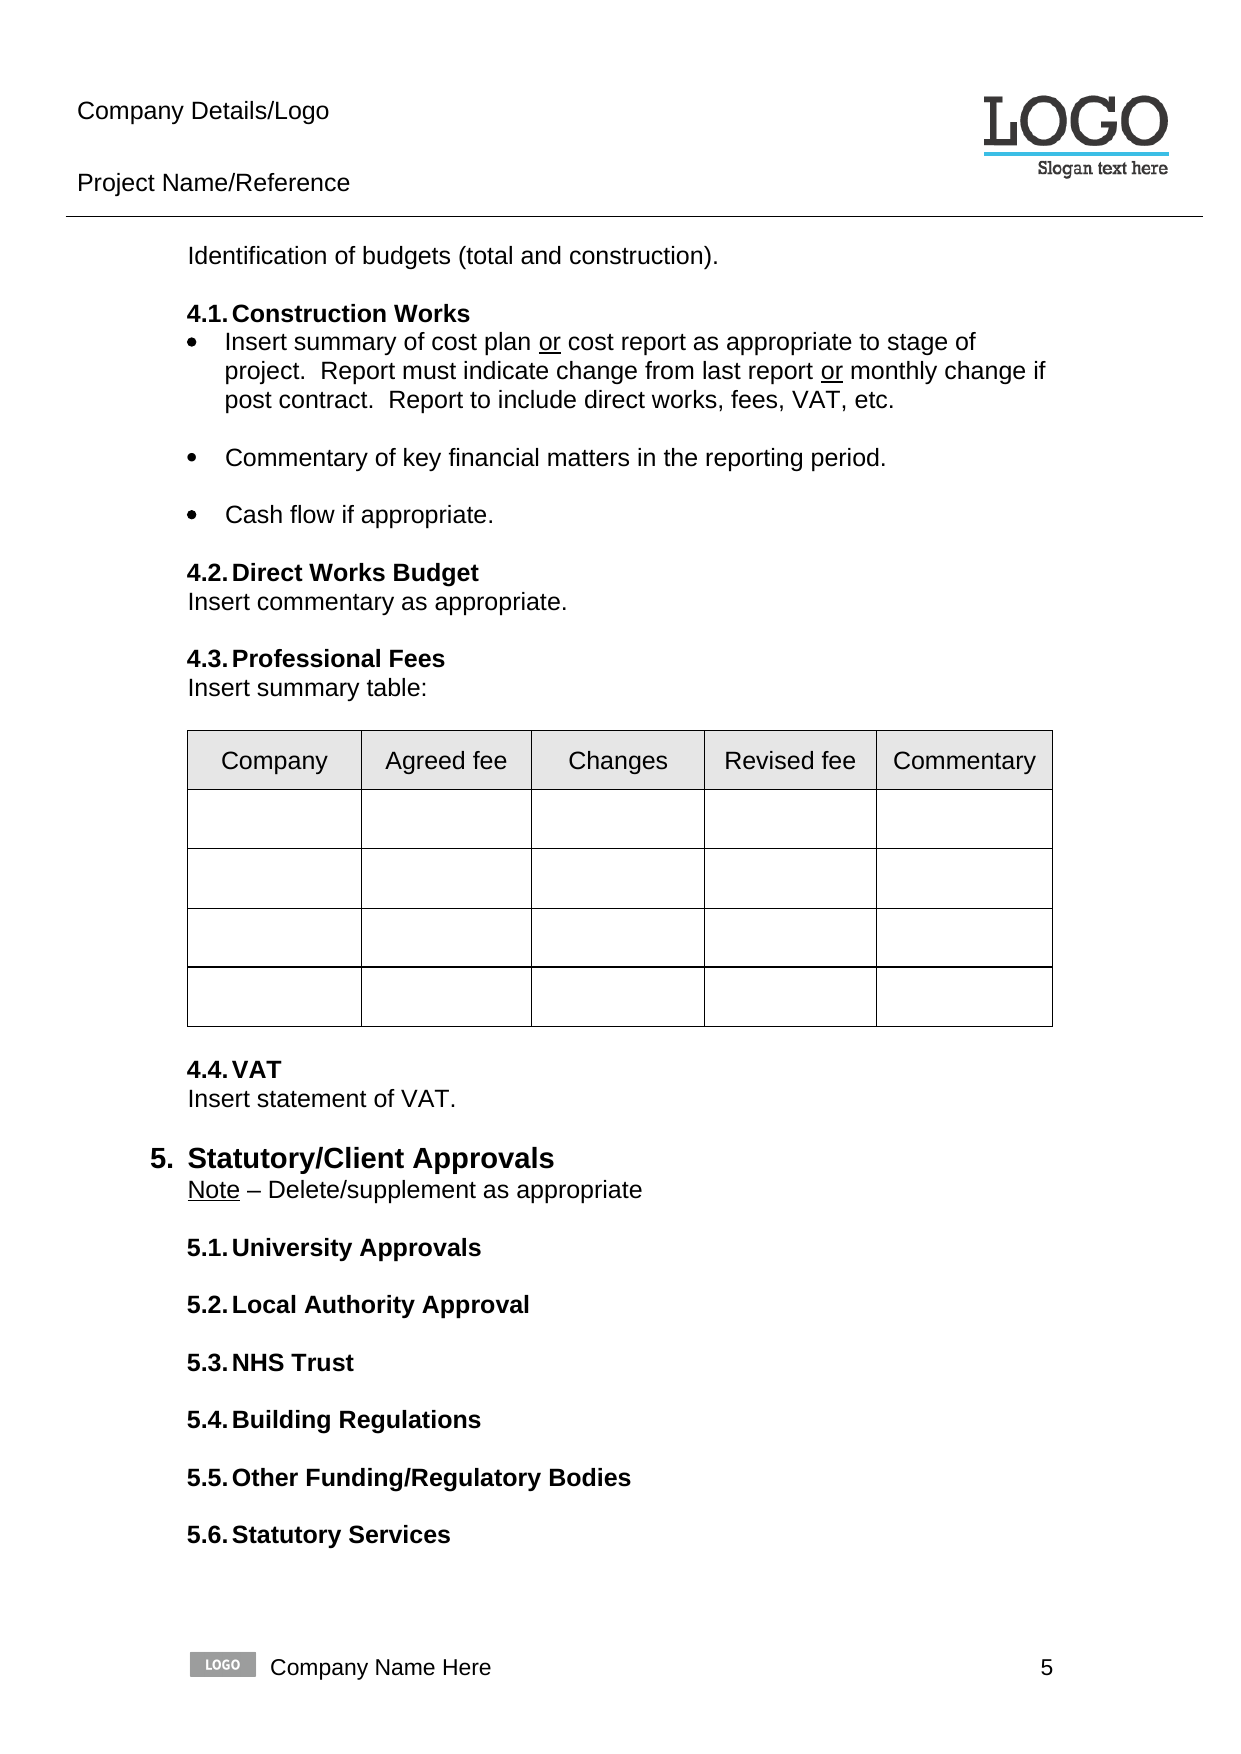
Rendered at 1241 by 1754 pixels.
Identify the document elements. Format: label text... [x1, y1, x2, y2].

table_cell [877, 968, 1052, 1026]
list Statutory Services [187, 1520, 1053, 1549]
table_cell [362, 968, 531, 1026]
table_cell [188, 790, 361, 848]
list NHS Trust [187, 1348, 1053, 1376]
table_cell [362, 909, 531, 966]
table_header Changes [532, 731, 704, 789]
table_cell [877, 790, 1052, 848]
text Insert commentary as appropriate. [187, 586, 1053, 615]
table_cell [188, 909, 361, 966]
list Other Funding/Regulatory Bodies [187, 1463, 1053, 1491]
table_header Company [188, 731, 361, 789]
table_cell [188, 968, 361, 1026]
text Note – Delete/supplement as appropriate [187, 1175, 1053, 1204]
table_cell [362, 790, 531, 848]
list University Approvals [187, 1233, 1053, 1261]
table_header Agreed fee [362, 731, 531, 789]
picture [967, 73, 1192, 194]
list Statutory/Client Approvals [150, 1142, 1053, 1175]
list Building Regulations [187, 1405, 1053, 1434]
list Commentary of key financial matters in the reporting period. [187, 442, 1053, 471]
text Identification of budgets (total and construction). [187, 241, 1053, 270]
list VAT [187, 1055, 1053, 1084]
table_cell [877, 849, 1052, 907]
table_cell [532, 790, 704, 848]
list Construction Works [187, 299, 1053, 327]
table_cell [705, 968, 876, 1026]
text Insert summary table: [187, 673, 1053, 701]
table_cell [532, 968, 704, 1026]
table_cell [532, 849, 704, 907]
list Local Authority Approval [187, 1290, 1053, 1319]
list Direct Works Budget [187, 558, 1053, 586]
table_cell [877, 909, 1052, 966]
table_cell [188, 849, 361, 907]
table_cell [705, 849, 876, 907]
table_header Commentary [877, 731, 1052, 789]
table_header Revised fee [705, 731, 876, 789]
table_cell [532, 909, 704, 966]
picture [187, 1649, 258, 1679]
table_cell [705, 909, 876, 966]
list Insert summary of cost plan or cost report as appropriate to stage of project. Report must indicate change from last report or monthly change if post contract. Report to include direct works, fees, VAT, etc. [187, 327, 1053, 414]
table_cell [362, 849, 531, 907]
text Insert statement of VAT. [187, 1084, 1053, 1113]
table_cell [705, 790, 876, 848]
list Professional Fees [187, 644, 1053, 673]
list Cash flow if appropriate. [187, 500, 1053, 529]
